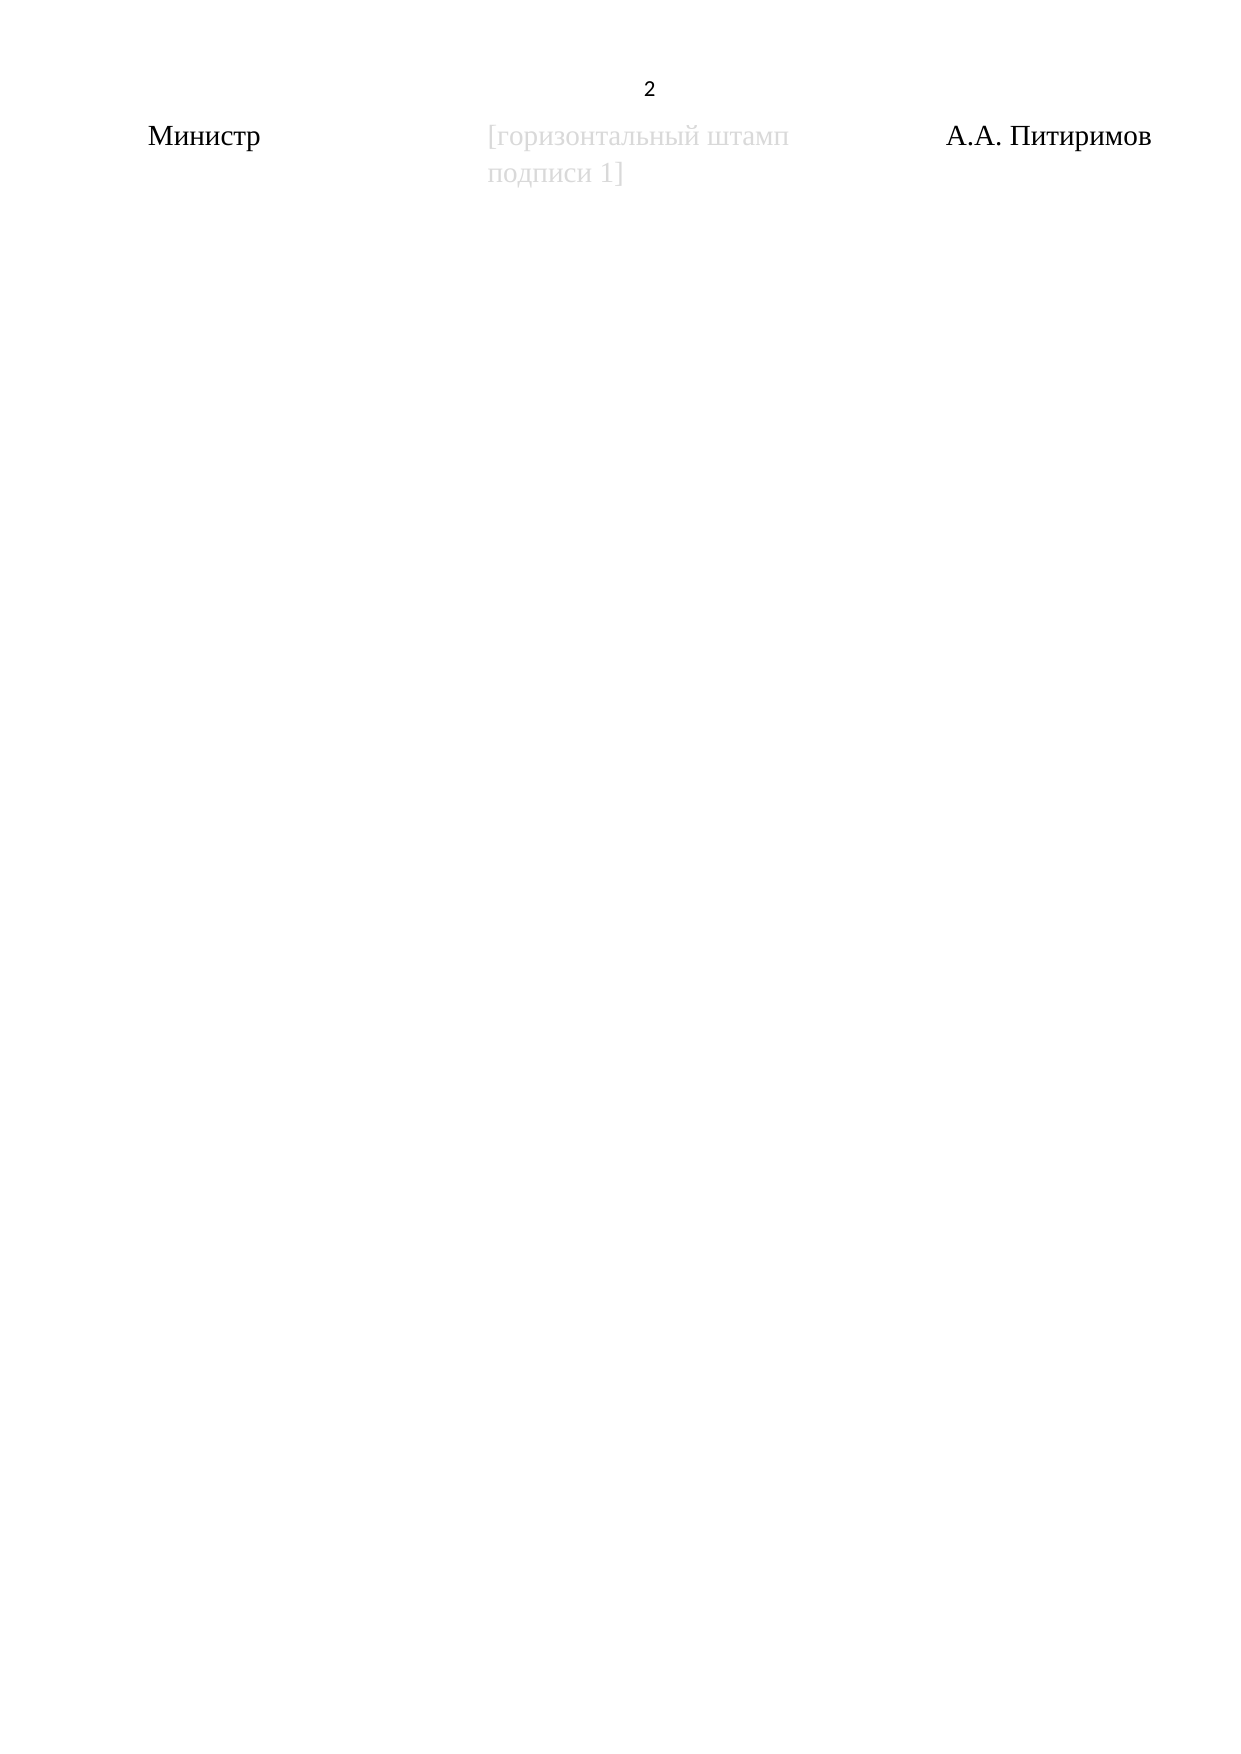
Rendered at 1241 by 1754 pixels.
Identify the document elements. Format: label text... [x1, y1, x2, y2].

table_header А.А. Питиримов [856, 118, 1151, 265]
table_header [горизонтальный штамп подписи 1] [487, 118, 856, 265]
table_header Министр [148, 118, 487, 265]
